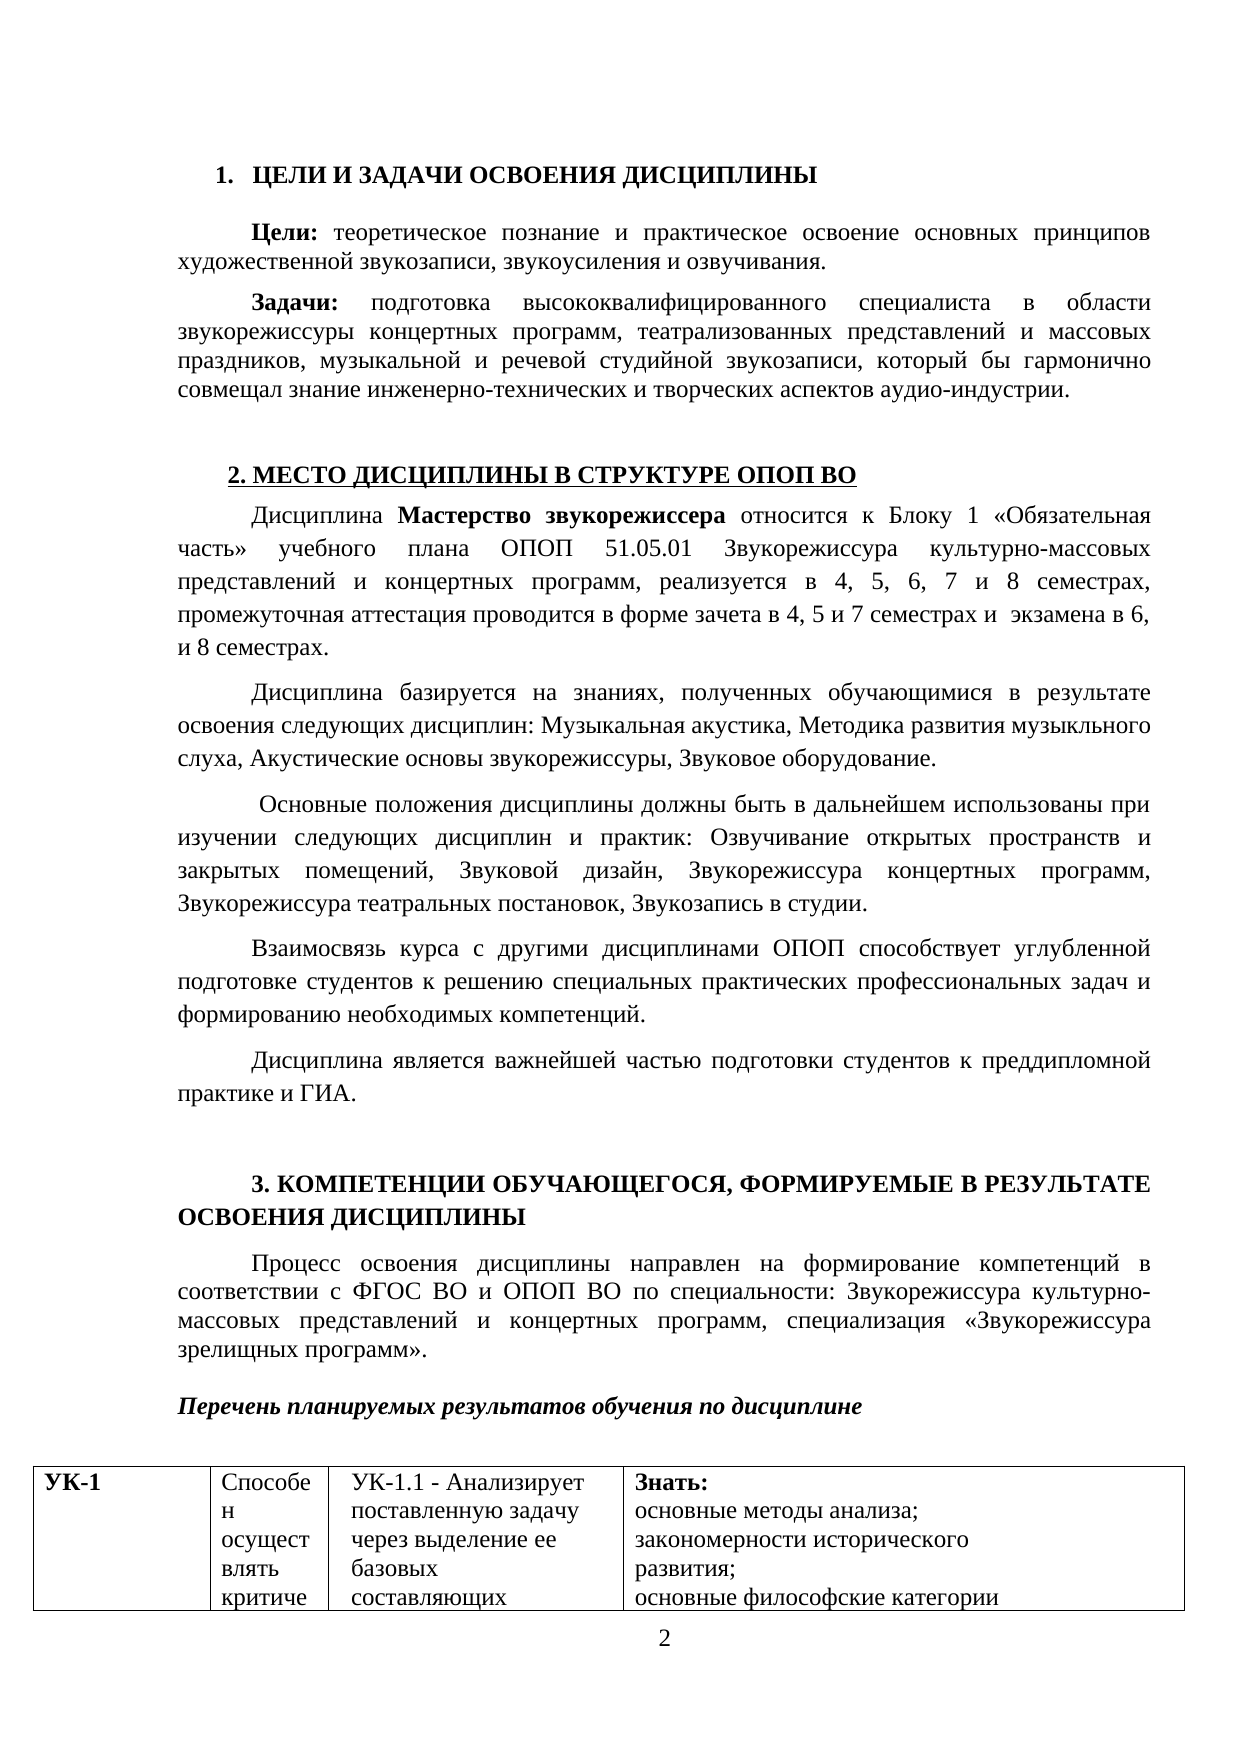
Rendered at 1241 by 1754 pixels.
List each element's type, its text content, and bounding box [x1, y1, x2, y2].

text 2. МЕСТО ДИСЦИПЛИНЫ В СТРУКТУРЕ ОПОП ВО [227, 461, 1152, 489]
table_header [624, 1467, 1184, 1610]
table_header УК-1 [34, 1467, 210, 1610]
list ЦЕЛИ И ЗАДАЧИ ОСВОЕНИЯ ДИСЦИПЛИНЫ [215, 160, 1152, 189]
text Цели: теоретическое познание и практическое освоение основных принципов художественной звукозаписи, звукоусиления и озвучивания. [177, 217, 1152, 275]
text Дисциплина базируется на знаниях, полученных обучающимися в результате освоения следующих дисциплин: Музыкальная акустика, Методика развития музыкльного слуха, Акустические основы звукорежиссуры, Звуковое оборудование. [177, 677, 1152, 772]
text Основные положения дисциплины должны быть в дальнейшем использованы при изучении следующих дисциплин и практик: Озвучивание открытых пространств и закрытых помещений, Звуковой дизайн, Звукорежиссура концертных программ, Звукорежиссура театральных постановок, Звукозапись в студии. [177, 789, 1152, 917]
text Процесс освоения дисциплины направлен на формирование компетенций в соответствии с ФГОС ВО и ОПОП ВО по специальности: Звукорежиссура культурно-массовых представлений и концертных программ, специализация «Звукорежиссура зрелищных программ». [177, 1248, 1152, 1363]
text Взаимосвязь курса с другими дисциплинами ОПОП способствует углубленной подготовке студентов к решению специальных практических профессиональных задач и формированию необходимых компетенций. [177, 933, 1152, 1028]
text Дисциплина является важнейшей частью подготовки студентов к преддипломной практике и ГИА. [177, 1045, 1152, 1107]
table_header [211, 1467, 328, 1610]
text Задачи: подготовка высококвалифицированного специалиста в области звукорежиссуры концертных программ, театрализованных представлений и массовых праздников, музыкальной и речевой студийной звукозаписи, который бы гармонично совмещал знание инженерно-технических и творческих аспектов аудио-индустрии. [177, 287, 1152, 402]
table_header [329, 1467, 623, 1610]
text Дисциплина Мастерство звукорежиссера относится к Блоку 1 «Обязательная часть» учебного плана ОПОП 51.05.01 Звукорежиссура культурно-массовых представлений и концертных программ, реализуется в 4, 5, 6, 7 и 8 семестрах, промежуточная аттестация проводится в форме зачета в 4, 5 и 7 семестрах и экзамена в 6, и 8 семестрах. [177, 500, 1152, 661]
text Перечень планируемых результатов обучения по дисциплине [177, 1391, 1152, 1420]
text 3. КОМПЕТЕНЦИИ ОБУЧАЮЩЕГОСЯ, ФОРМИРУЕМЫЕ В РЕЗУЛЬТАТЕ ОСВОЕНИЯ ДИСЦИПЛИНЫ [177, 1169, 1152, 1231]
